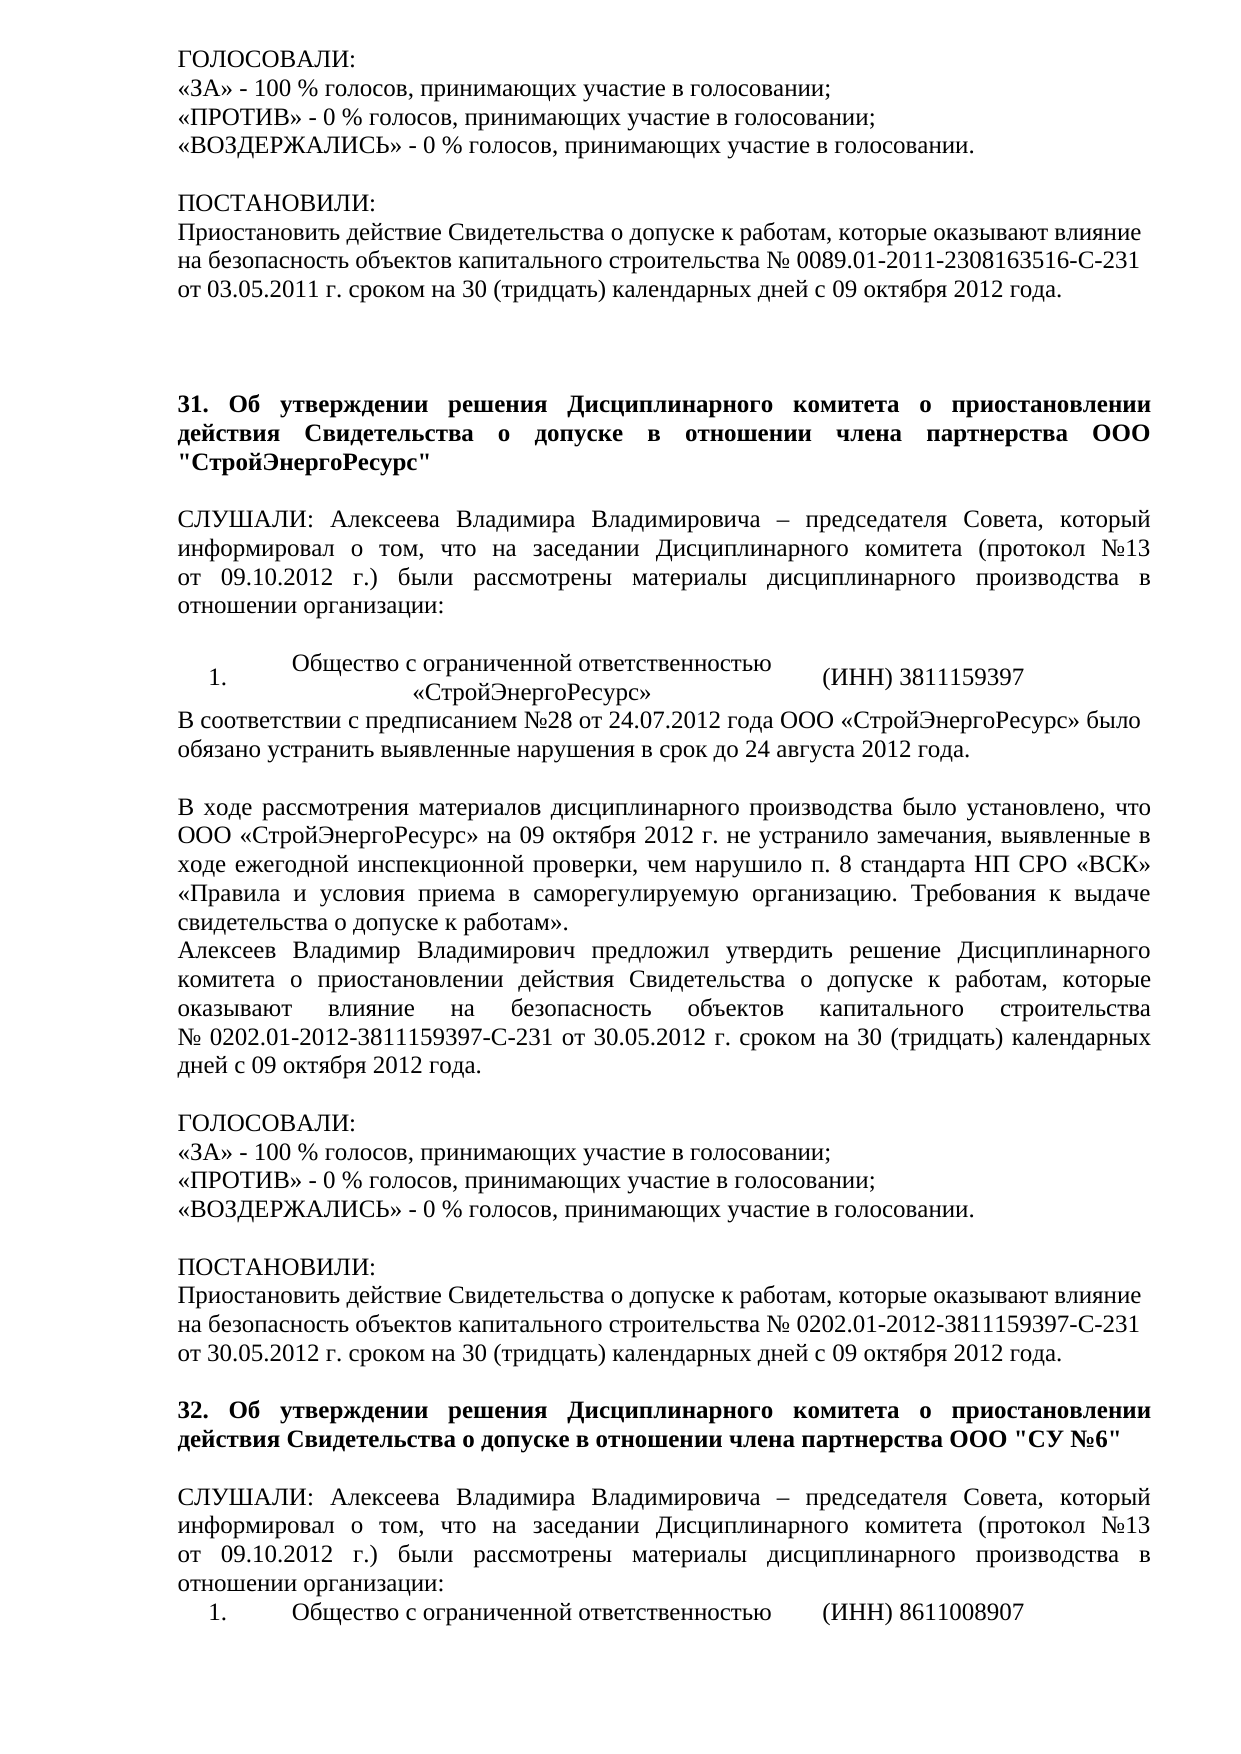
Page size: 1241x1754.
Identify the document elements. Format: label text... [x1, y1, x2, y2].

text 32. Об утверждении решения Дисциплинарного комитета о приостановлении действия Свидетельства о допуске в отношении члена партнерства ООО "СУ №6" [177, 1396, 1152, 1453]
text «ВОЗДЕРЖАЛИСЬ» - 0 % голосов, принимающих участие в голосовании. [177, 131, 1152, 159]
text 31. Об утверждении решения Дисциплинарного комитета о приостановлении действия Свидетельства о допуске в отношении члена партнерства ООО "СтройЭнергоРесурс" [177, 389, 1152, 476]
text Алексеев Владимир Владимирович предложил утвердить решение Дисциплинарного комитета о приостановлении действия Свидетельства о допуске к работам, которые оказывают влияние на безопасность объектов капитального строительства № 0202.01-2012-3811159397-C-231 от 30.05.2012 г. сроком на 30 (тридцать) календарных дней с 09 октября 2012 года. [177, 936, 1152, 1079]
text «ЗА» - 100 % голосов, принимающих участие в голосовании; [177, 73, 1152, 102]
text «ЗА» - 100 % голосов, принимающих участие в голосовании; [177, 1137, 1152, 1166]
text ГОЛОСОВАЛИ: [177, 44, 1152, 73]
table_header 1. [166, 1597, 266, 1626]
text «ПРОТИВ» - 0 % голосов, принимающих участие в голосовании; [177, 1166, 1152, 1194]
text СЛУШАЛИ: Алексеева Владимира Владимировича – председателя Совета, который информировал о том, что на заседании Дисциплинарного комитета (протокол №13 от 09.10.2012 г.) были рассмотрены материалы дисциплинарного производства в отношении организации: [177, 504, 1152, 619]
text СЛУШАЛИ: Алексеева Владимира Владимировича – председателя Совета, который информировал о том, что на заседании Дисциплинарного комитета (протокол №13 от 09.10.2012 г.) были рассмотрены материалы дисциплинарного производства в отношении организации: [177, 1482, 1152, 1597]
text В ходе рассмотрения материалов дисциплинарного производства было установлено, что ООО «СтройЭнергоРесурс» на 09 октября 2012 г. не устранило замечания, выявленные в ходе ежегодной инспекционной проверки, чем нарушило п. 8 стандарта НП СРО «ВСК» «Правила и условия приема в саморегулируемую организацию. Требования к выдаче свидетельства о допуске к работам». [177, 792, 1152, 936]
text ПОСТАНОВИЛИ: [177, 1252, 1152, 1281]
text Приостановить действие Свидетельства о допуске к работам, которые оказывают влияние на безопасность объектов капитального строительства № 0202.01-2012-3811159397-C-231 от 30.05.2012 г. сроком на 30 (тридцать) календарных дней с 09 октября 2012 года. [177, 1281, 1152, 1367]
text «ВОЗДЕРЖАЛИСЬ» - 0 % голосов, принимающих участие в голосовании. [177, 1194, 1152, 1223]
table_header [266, 1597, 797, 1626]
table_header (ИНН) 3811159397 [798, 648, 1049, 706]
text ПОСТАНОВИЛИ: [177, 188, 1152, 217]
text «ПРОТИВ» - 0 % голосов, принимающих участие в голосовании; [177, 102, 1152, 131]
text Приостановить действие Свидетельства о допуске к работам, которые оказывают влияние на безопасность объектов капитального строительства № 0089.01-2011-2308163516-С-231 от 03.05.2011 г. сроком на 30 (тридцать) календарных дней с 09 октября 2012 года. [177, 217, 1152, 303]
table_header Общество с ограниченной ответственностью «СтройЭнергоРесурс» [266, 648, 797, 706]
text В соответствии с предписанием №28 от 24.07.2012 года ООО «СтройЭнергоРесурс» было обязано устранить выявленные нарушения в срок до 24 августа 2012 года. [177, 706, 1152, 763]
text ГОЛОСОВАЛИ: [177, 1108, 1152, 1137]
table_header 1. [166, 648, 266, 706]
table_header (ИНН) 8611008907 [798, 1597, 1049, 1626]
